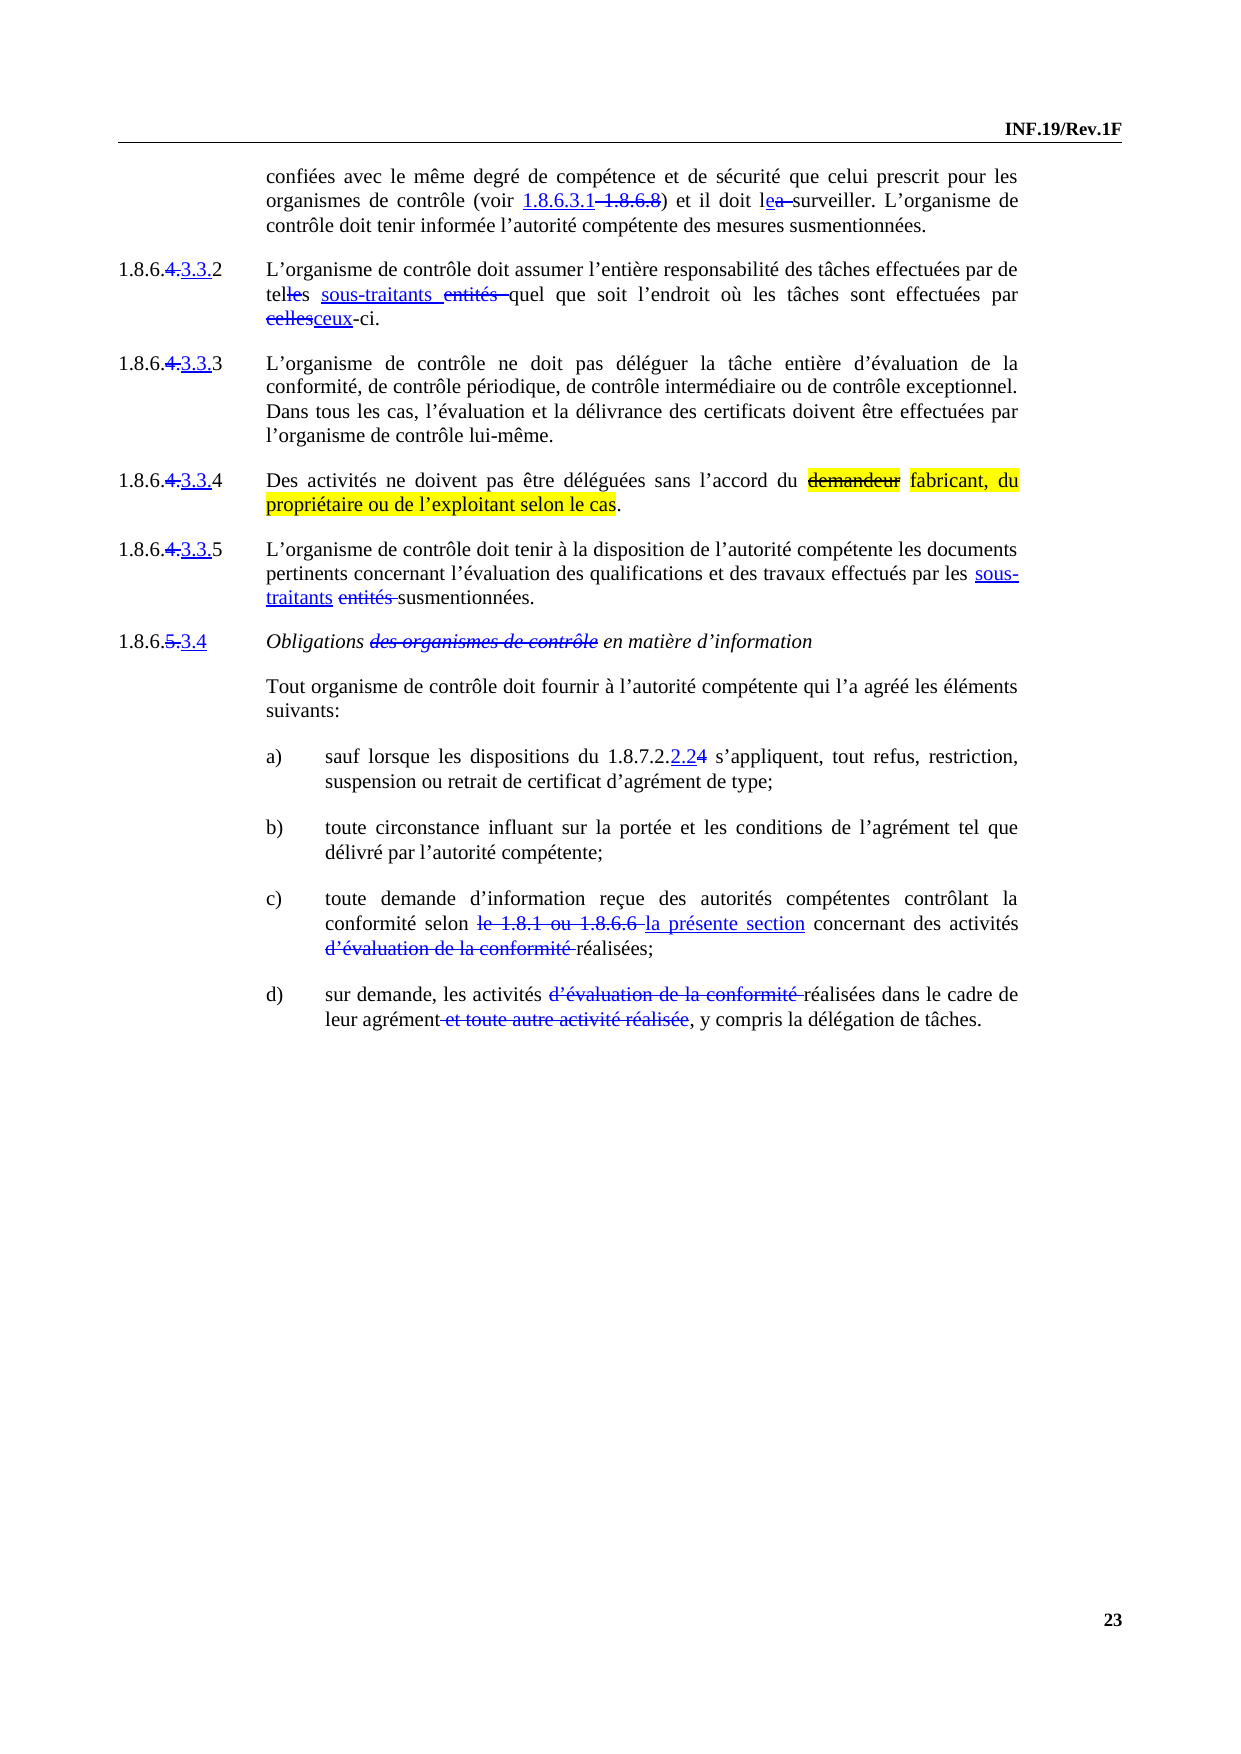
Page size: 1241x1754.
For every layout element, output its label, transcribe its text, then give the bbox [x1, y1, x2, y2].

text 1.8.6.4.3.3.2 L’organisme de contrôle doit assumer l’entière responsabilité des tâches effectuées par de telles sous-traitants entités quel que soit l’endroit où les tâches sont effectuées par cellesceux-ci. [118, 257, 1019, 329]
text 1.8.6.4.3.3.3 L’organisme de contrôle ne doit pas déléguer la tâche entière d’évaluation de la conformité, de contrôle périodique, de contrôle intermédiaire ou de contrôle exceptionnel. Dans tous les cas, l’évaluation et la délivrance des certificats doivent être effectuées par l’organisme de contrôle lui-même. [118, 350, 1019, 447]
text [118, 164, 1019, 237]
text 1.8.6.5.3.4 Obligations des organismes de contrôle en matière d’information [118, 629, 1019, 653]
text a) sauf lorsque les dispositions du 1.8.7.2.2.24 s’appliquent, tout refus, restriction, suspension ou retrait de certificat d’agrément de type; [266, 743, 1019, 793]
text c) toute demande d’information reçue des autorités compétentes contrôlant la conformité selon le 1.8.1 ou 1.8.6.6 la présente section concernant des activités d’évaluation de la conformité réalisées; [266, 885, 1019, 960]
text d) sur demande, les activités d’évaluation de la conformité réalisées dans le cadre de leur agrément et toute autre activité réalisée, y compris la délégation de tâches. [266, 981, 1019, 1031]
text b) toute circonstance influant sur la portée et les conditions de l’agrément tel que délivré par l’autorité compétente; [266, 814, 1019, 864]
text 1.8.6.4.3.3.5 L’organisme de contrôle doit tenir à la disposition de l’autorité compétente les documents pertinents concernant l’évaluation des qualifications et des travaux effectués par les sous-traitants entités susmentionnées. [118, 536, 1019, 609]
text Tout organisme de contrôle doit fournir à l’autorité compétente qui l’a agréé les éléments suivants: [118, 674, 1019, 722]
text 1.8.6.4.3.3.4 Des activités ne doivent pas être déléguées sans l’accord du demandeur fabricant, du propriétaire ou de l’exploitant selon le cas. [118, 467, 1019, 516]
